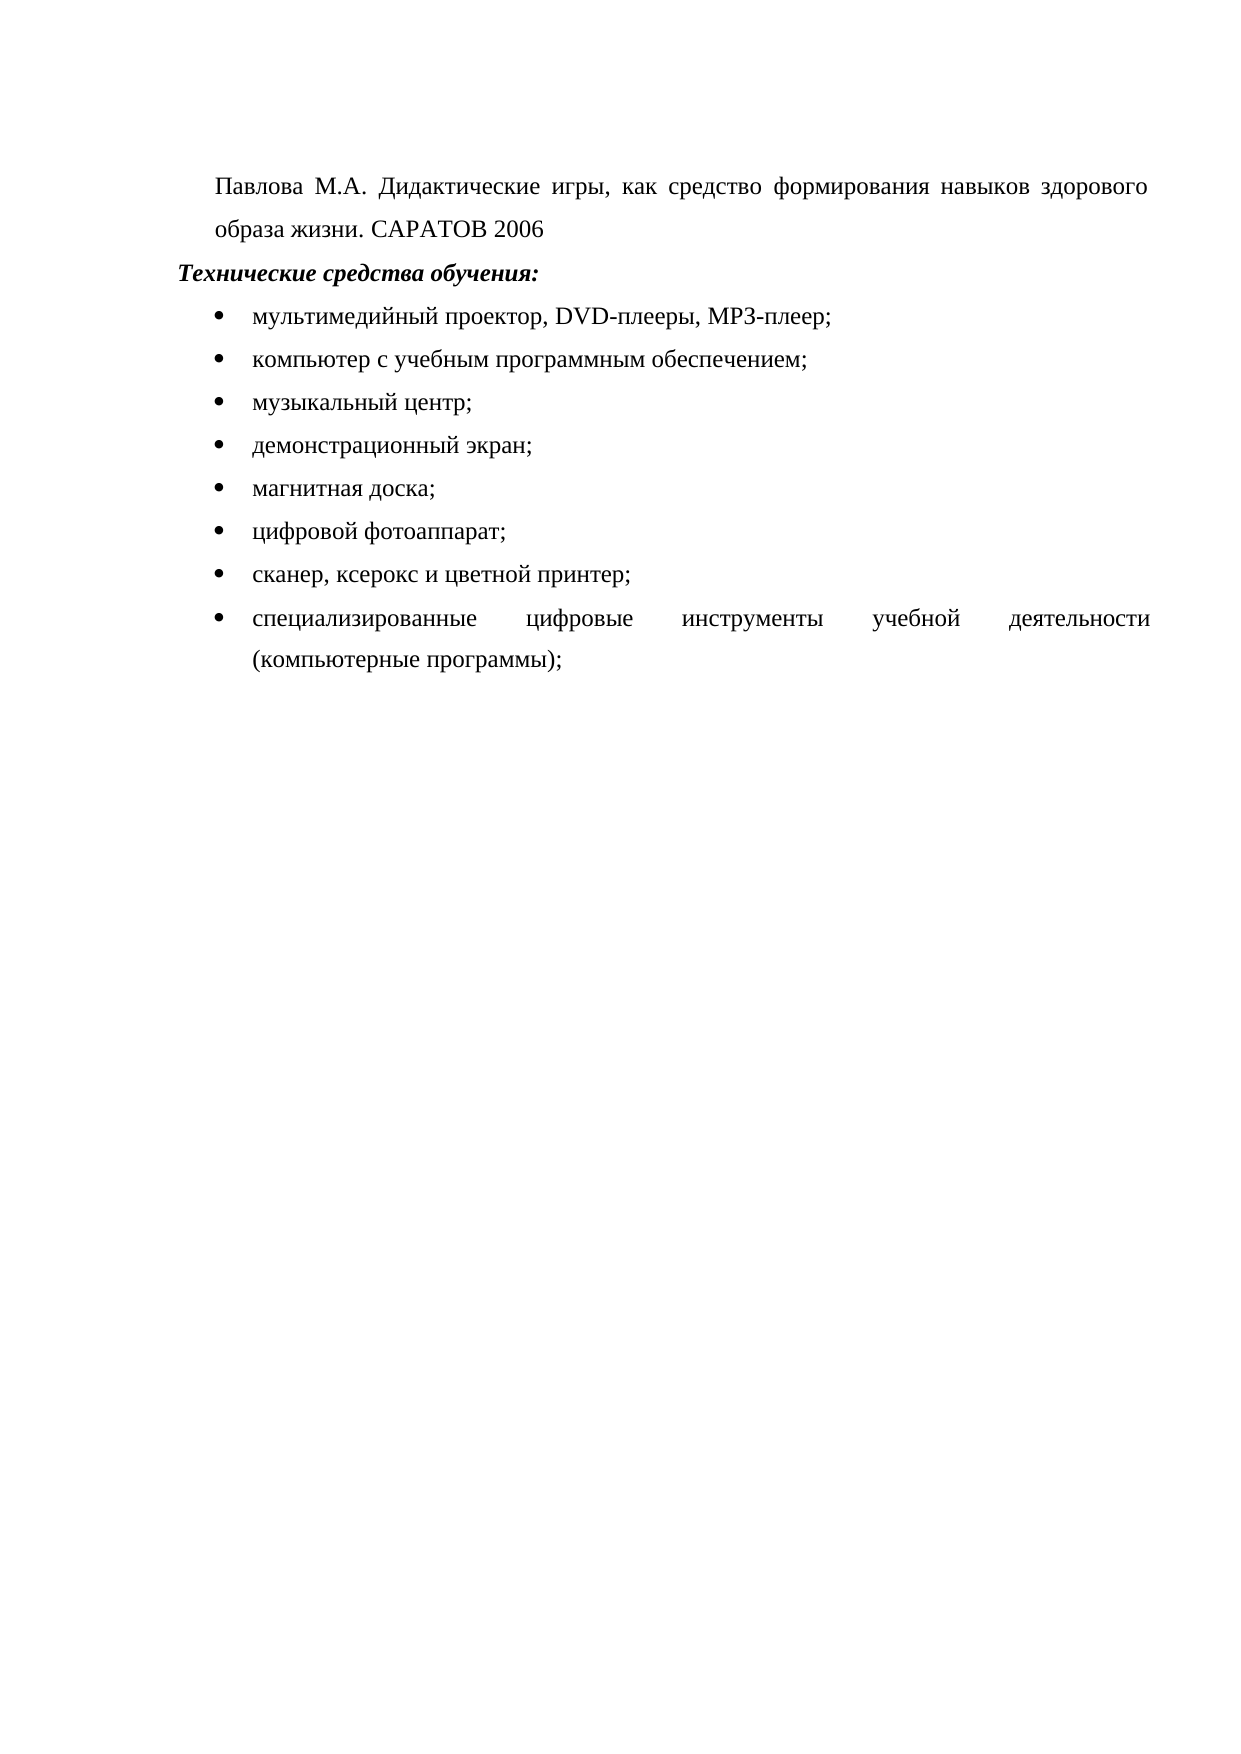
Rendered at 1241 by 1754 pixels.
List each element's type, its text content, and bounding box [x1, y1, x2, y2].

text Павлова М.А. Дидактические игры, как средство формирования навыков здорового образа жизни. САРАТОВ 2006 [214, 171, 1194, 243]
list демонстрационный экран; [214, 430, 1194, 459]
list цифровой фотоаппарат; [214, 516, 1194, 545]
list специализированные цифровые инструменты учебной деятельности (компьютерные программы); [214, 603, 1151, 673]
list мультимедийный проектор, DVD-плееры, МРЗ-плеер; [214, 301, 1194, 330]
list магнитная доска; [214, 473, 1194, 502]
list компьютер с учебным программным обеспечением; [214, 344, 1194, 373]
subtitle Технические средства обучения: [177, 258, 1194, 287]
list сканер, ксерокс и цветной принтер; [214, 559, 1194, 588]
list музыкальный центр; [214, 387, 1194, 416]
